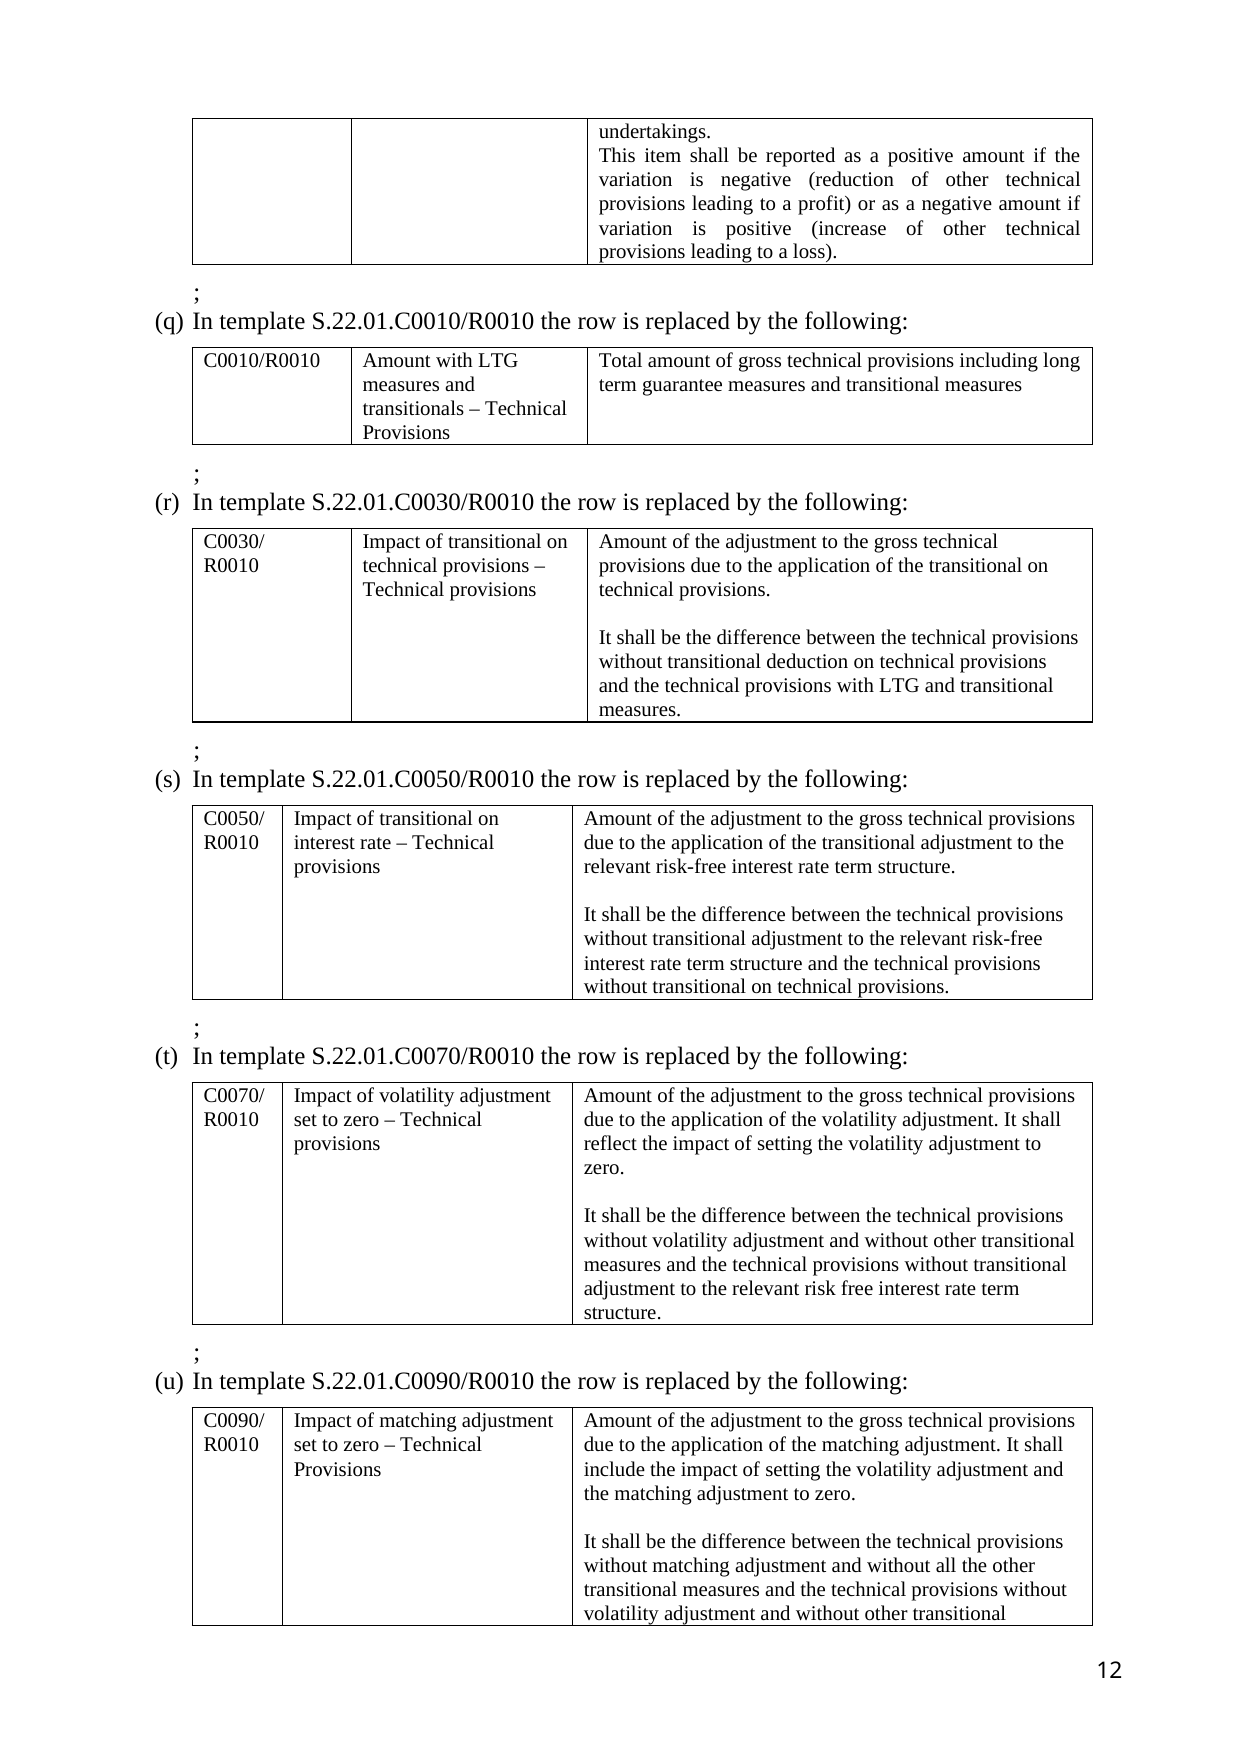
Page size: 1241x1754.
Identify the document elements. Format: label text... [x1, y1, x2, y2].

list In template S.22.01.C0090/R0010 the row is replaced by the following: [154, 1366, 1122, 1395]
table_header C0070/ R0010 [193, 1083, 282, 1324]
table_header C0030/ R0010 [193, 529, 351, 721]
table_header Impact of transitional on interest rate – Technical provisions [283, 806, 572, 998]
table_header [352, 119, 587, 263]
list ; [193, 1012, 1122, 1041]
table_header C0050/ R0010 [193, 806, 282, 998]
list ; [193, 735, 1122, 764]
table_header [588, 119, 1092, 263]
list In template S.22.01.C0070/R0010 the row is replaced by the following: [154, 1041, 1122, 1069]
list In template S.22.01.C0050/R0010 the row is replaced by the following: [154, 764, 1122, 792]
table_header Impact of transitional on technical provisions – Technical provisions [352, 529, 587, 721]
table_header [283, 1408, 572, 1625]
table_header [193, 119, 351, 263]
list ; [193, 458, 1122, 487]
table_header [573, 1408, 1092, 1625]
list ; [193, 1337, 1122, 1366]
list In template S.22.01.C0030/R0010 the row is replaced by the following: [154, 487, 1122, 515]
list In template S.22.01.C0010/R0010 the row is replaced by the following: [154, 306, 1122, 334]
table_header Amount of the adjustment to the gross technical provisions due to the application of the transitional on technical provisions. It shall be the difference between the technical provisions without transitional deduction on technical provisions and the technical provisions with LTG and transitional measures. [588, 529, 1092, 721]
table_header Impact of volatility adjustment set to zero – Technical provisions [283, 1083, 572, 1324]
table_header Amount of the adjustment to the gross technical provisions due to the application of the transitional adjustment to the relevant risk-free interest rate term structure. It shall be the difference between the technical provisions without transitional adjustment to the relevant risk-free interest rate term structure and the technical provisions without transitional on technical provisions. [573, 806, 1092, 998]
table_header Amount with LTG measures and transitionals – Technical Provisions [352, 348, 587, 444]
table_header Amount of the adjustment to the gross technical provisions due to the application of the volatility adjustment. It shall reflect the impact of setting the volatility adjustment to zero. It shall be the difference between the technical provisions without volatility adjustment and without other transitional measures and the technical provisions without transitional adjustment to the relevant risk free interest rate term structure. [573, 1083, 1092, 1324]
table_header C0090/ R0010 [193, 1408, 282, 1625]
table_header C0010/R0010 [193, 348, 351, 444]
table_header Total amount of gross technical provisions including long term guarantee measures and transitional measures [588, 348, 1092, 444]
list ; [193, 277, 1122, 306]
